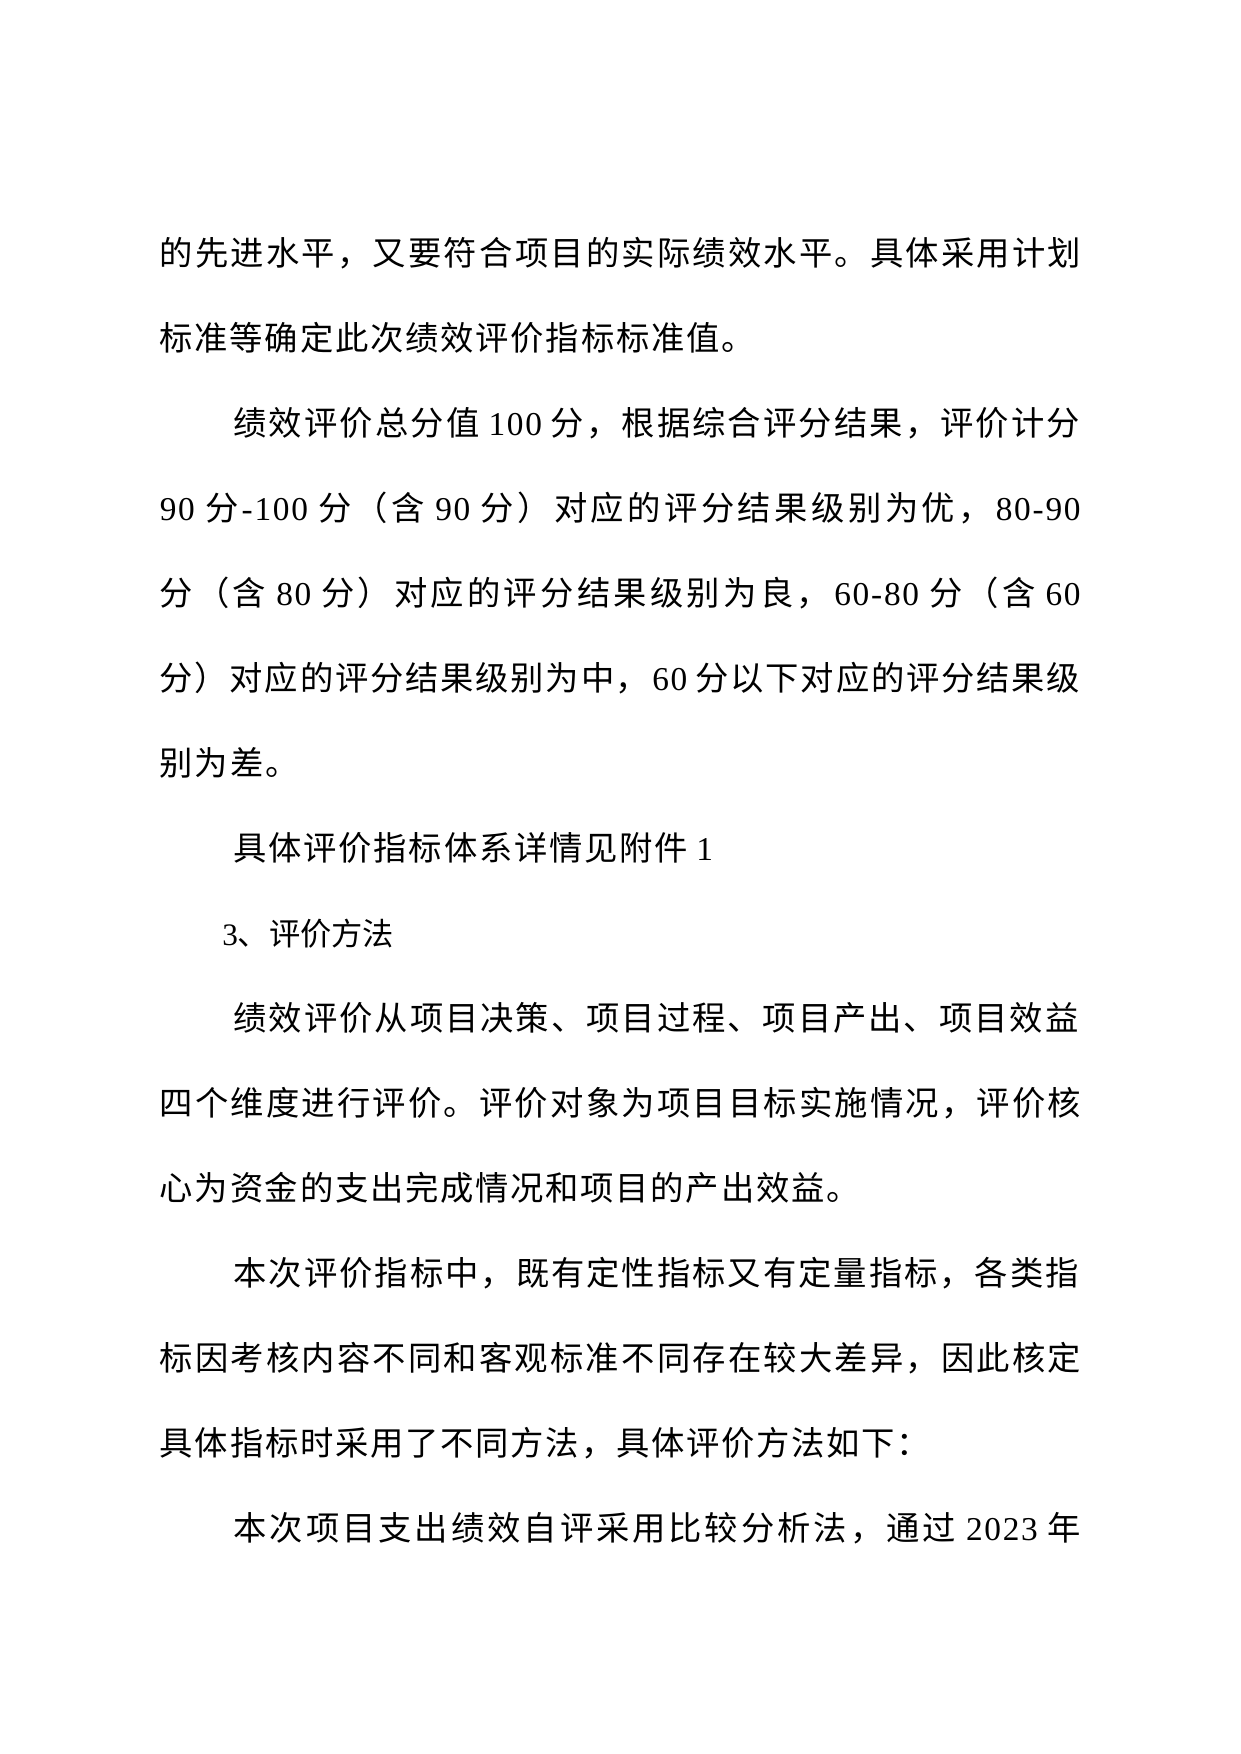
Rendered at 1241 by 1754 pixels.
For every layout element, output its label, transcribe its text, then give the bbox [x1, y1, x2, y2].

text 3、评价方法 [159, 889, 1081, 974]
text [159, 1484, 1081, 1569]
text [159, 209, 1081, 379]
title 绩效评价总分值100分，根据综合评分结果，评价计分90分-100分（含90分）对应的评分结果级别为优，80-90分（含80分）对应的评分结果级别为良，60-80分（含60分）对应的评分结果级别为中，60分以下对应的评分结果级别为差。 [159, 379, 1081, 804]
text 绩效评价从项目决策、项目过程、项目产出、项目效益四个维度进行评价。评价对象为项目目标实施情况，评价核心为资金的支出完成情况和项目的产出效益。 [159, 974, 1081, 1229]
title 具体评价指标体系详情见附件1 [159, 804, 1081, 889]
text 本次评价指标中，既有定性指标又有定量指标，各类指标因考核内容不同和客观标准不同存在较大差异，因此核定具体指标时采用了不同方法，具体评价方法如下： [159, 1229, 1081, 1484]
